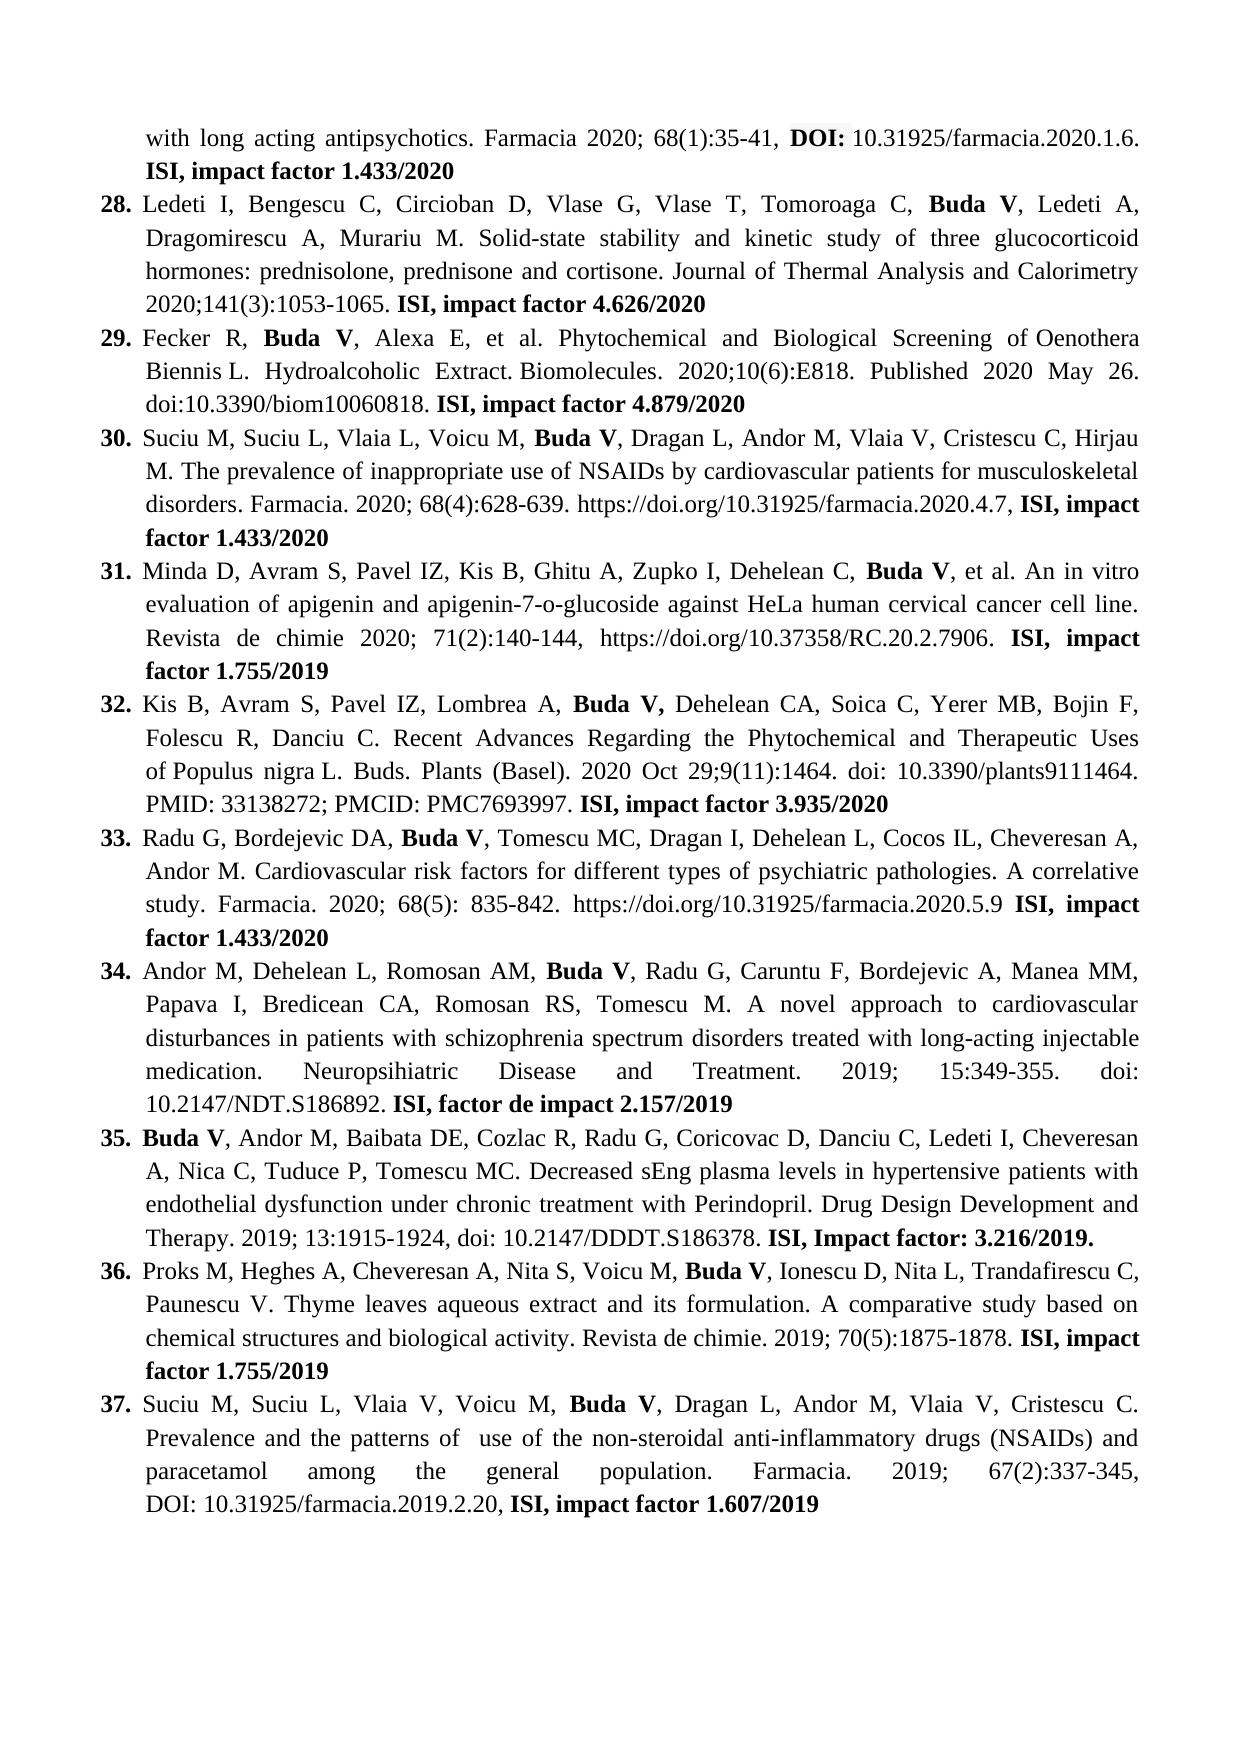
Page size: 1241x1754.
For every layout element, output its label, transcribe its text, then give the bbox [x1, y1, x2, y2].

list Fecker R, Buda V, Alexa E, et al. Phytochemical and Biological Screening of Oenothera Biennis L. Hydroalcoholic Extract. Biomolecules. 2020;10(6):E818. Published 2020 May 26. doi:10.3390/biom10060818. ISI, impact factor 4.879/2020 [100, 318, 1140, 418]
list Minda D, Avram S, Pavel IZ, Kis B, Ghitu A, Zupko I, Dehelean C, Buda V, et al. An in vitro evaluation of apigenin and apigenin-7-o-glucoside against HeLa human cervical cancer cell line. Revista de chimie 2020; 71(2):140-144, https://doi.org/10.37358/RC.20.2.7906. ISI, impact factor 1.755/2019 [100, 551, 1140, 685]
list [100, 118, 1140, 185]
list Kis B, Avram S, Pavel IZ, Lombrea A, Buda V, Dehelean CA, Soica C, Yerer MB, Bojin F, Folescu R, Danciu C. Recent Advances Regarding the Phytochemical and Therapeutic Uses of Populus nigra L. Buds. Plants (Basel). 2020 Oct 29;9(11):1464. doi: 10.3390/plants9111464. PMID: 33138272; PMCID: PMC7693997. ISI, impact factor 3.935/2020 [100, 685, 1140, 818]
list Proks M, Heghes A, Cheveresan A, Nita S, Voicu M, Buda V, Ionescu D, Nita L, Trandafirescu C, Paunescu V. Thyme leaves aqueous extract and its formulation. A comparative study based on chemical structures and biological activity. Revista de chimie. 2019; 70(5):1875-1878. ISI, impact factor 1.755/2019 [100, 1251, 1140, 1385]
list Suciu M, Suciu L, Vlaia V, Voicu M, Buda V, Dragan L, Andor M, Vlaia V, Cristescu C. Prevalence and the patterns of use of the non-steroidal anti-inflammatory drugs (NSAIDs) and paracetamol among the general population. Farmacia. 2019; 67(2):337-345, DOI: 10.31925/farmacia.2019.2.20, ISI, impact factor 1.607/2019 [100, 1385, 1140, 1518]
list Andor M, Dehelean L, Romosan AM, Buda V, Radu G, Caruntu F, Bordejevic A, Manea MM, Papava I, Bredicean CA, Romosan RS, Tomescu M. A novel approach to cardiovascular disturbances in patients with schizophrenia spectrum disorders treated with long-acting injectable medication. Neuropsihiatric Disease and Treatment. 2019; 15:349-355. doi: 10.2147/NDT.S186892. ISI, factor de impact 2.157/2019 [100, 951, 1140, 1118]
list Radu G, Bordejevic DA, Buda V, Tomescu MC, Dragan I, Dehelean L, Cocos IL, Cheveresan A, Andor M. Cardiovascular risk factors for different types of psychiatric pathologies. A correlative study. Farmacia. 2020; 68(5): 835-842. https://doi.org/10.31925/farmacia.2020.5.9 ISI, impact factor 1.433/2020 [100, 818, 1140, 951]
list Suciu M, Suciu L, Vlaia L, Voicu M, Buda V, Dragan L, Andor M, Vlaia V, Cristescu C, Hirjau M. The prevalence of inappropriate use of NSAIDs by cardiovascular patients for musculoskeletal disorders. Farmacia. 2020; 68(4):628-639. https://doi.org/10.31925/farmacia.2020.4.7, ISI, impact factor 1.433/2020 [100, 418, 1140, 551]
list Buda V, Andor M, Baibata DE, Cozlac R, Radu G, Coricovac D, Danciu C, Ledeti I, Cheveresan A, Nica C, Tuduce P, Tomescu MC. Decreased sEng plasma levels in hypertensive patients with endothelial dysfunction under chronic treatment with Perindopril. Drug Design Development and Therapy. 2019; 13:1915-1924, doi: 10.2147/DDDT.S186378. ISI, Impact factor: 3.216/2019. [100, 1118, 1140, 1251]
list Ledeti I, Bengescu C, Circioban D, Vlase G, Vlase T, Tomoroaga C, Buda V, Ledeti A, Dragomirescu A, Murariu M. Solid-state stability and kinetic study of three glucocorticoid hormones: prednisolone, prednisone and cortisone. Journal of Thermal Analysis and Calorimetry 2020;141(3):1053-1065. ISI, impact factor 4.626/2020 [100, 185, 1140, 318]
